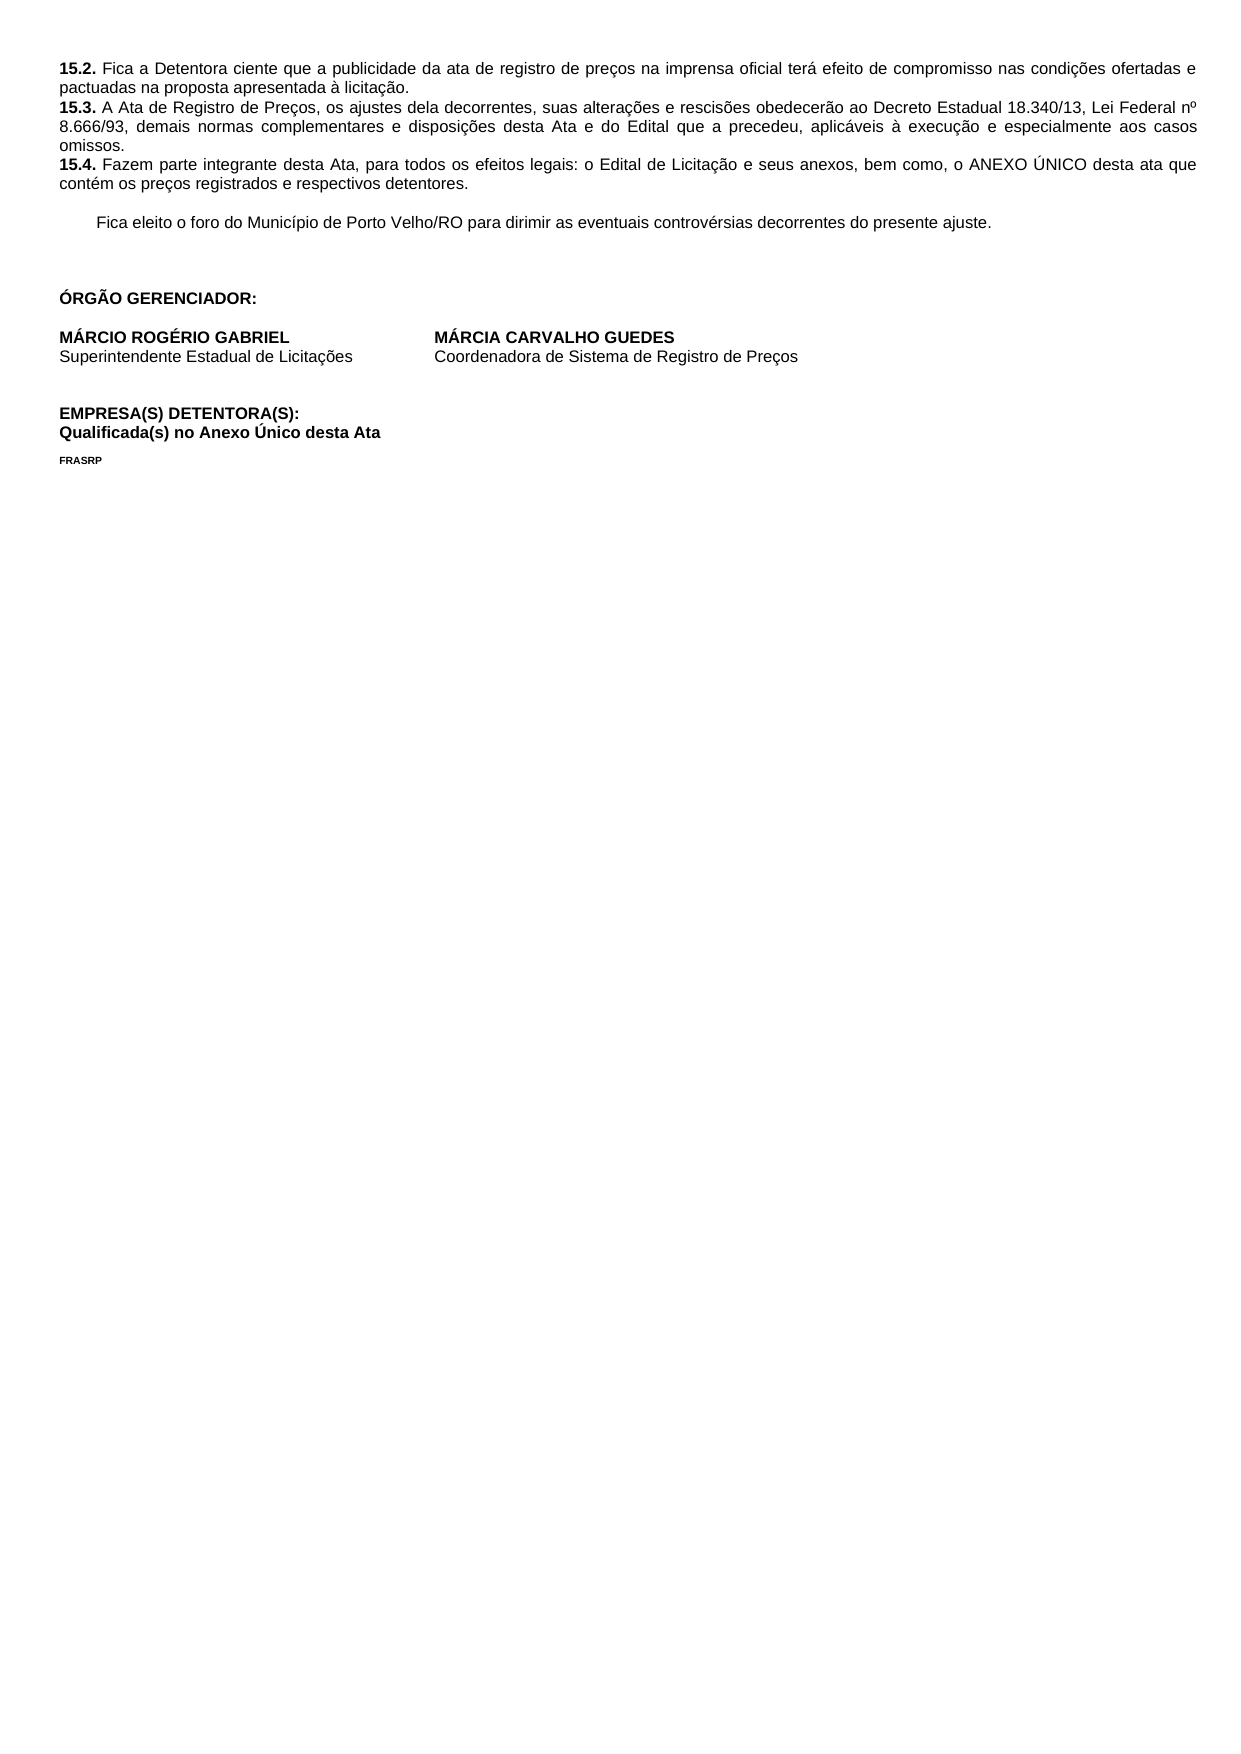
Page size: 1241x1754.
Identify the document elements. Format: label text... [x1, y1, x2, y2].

text 15.2. Fica a Detentora ciente que a publicidade da ata de registro de preços na imprensa oficial terá efeito de compromisso nas condições ofertadas e pactuadas na proposta apresentada à licitação. [59, 59, 1199, 97]
text Fica eleito o foro do Município de Porto Velho/RO para dirimir as eventuais controvérsias decorrentes do presente ajuste. [59, 212, 1199, 232]
text Qualificada(s) no Anexo Único desta Ata [59, 423, 1194, 442]
text 15.4. Fazem parte integrante desta Ata, para todos os efeitos legais: o Edital de Licitação e seus anexos, bem como, o ANEXO ÚNICO desta ata que contém os preços registrados e respectivos detentores. [59, 155, 1199, 193]
text 15.3. A Ata de Registro de Preços, os ajustes dela decorrentes, suas alterações e rescisões obedecerão ao Decreto Estadual 18.340/13, Lei Federal nº 8.666/93, demais normas complementares e disposições desta Ata e do Edital que a precedeu, aplicáveis à execução e especialmente aos casos omissos. [59, 97, 1199, 155]
text EMPRESA(S) DETENTORA(S): [59, 404, 1194, 423]
text MÁRCIO ROGÉRIO GABRIEL MÁRCIA CARVALHO GUEDES [59, 327, 1194, 347]
text Superintendente Estadual de Licitações Coordenadora de Sistema de Registro de Preços [59, 347, 1194, 366]
text ÓRGÃO GERENCIADOR: [59, 289, 1194, 308]
